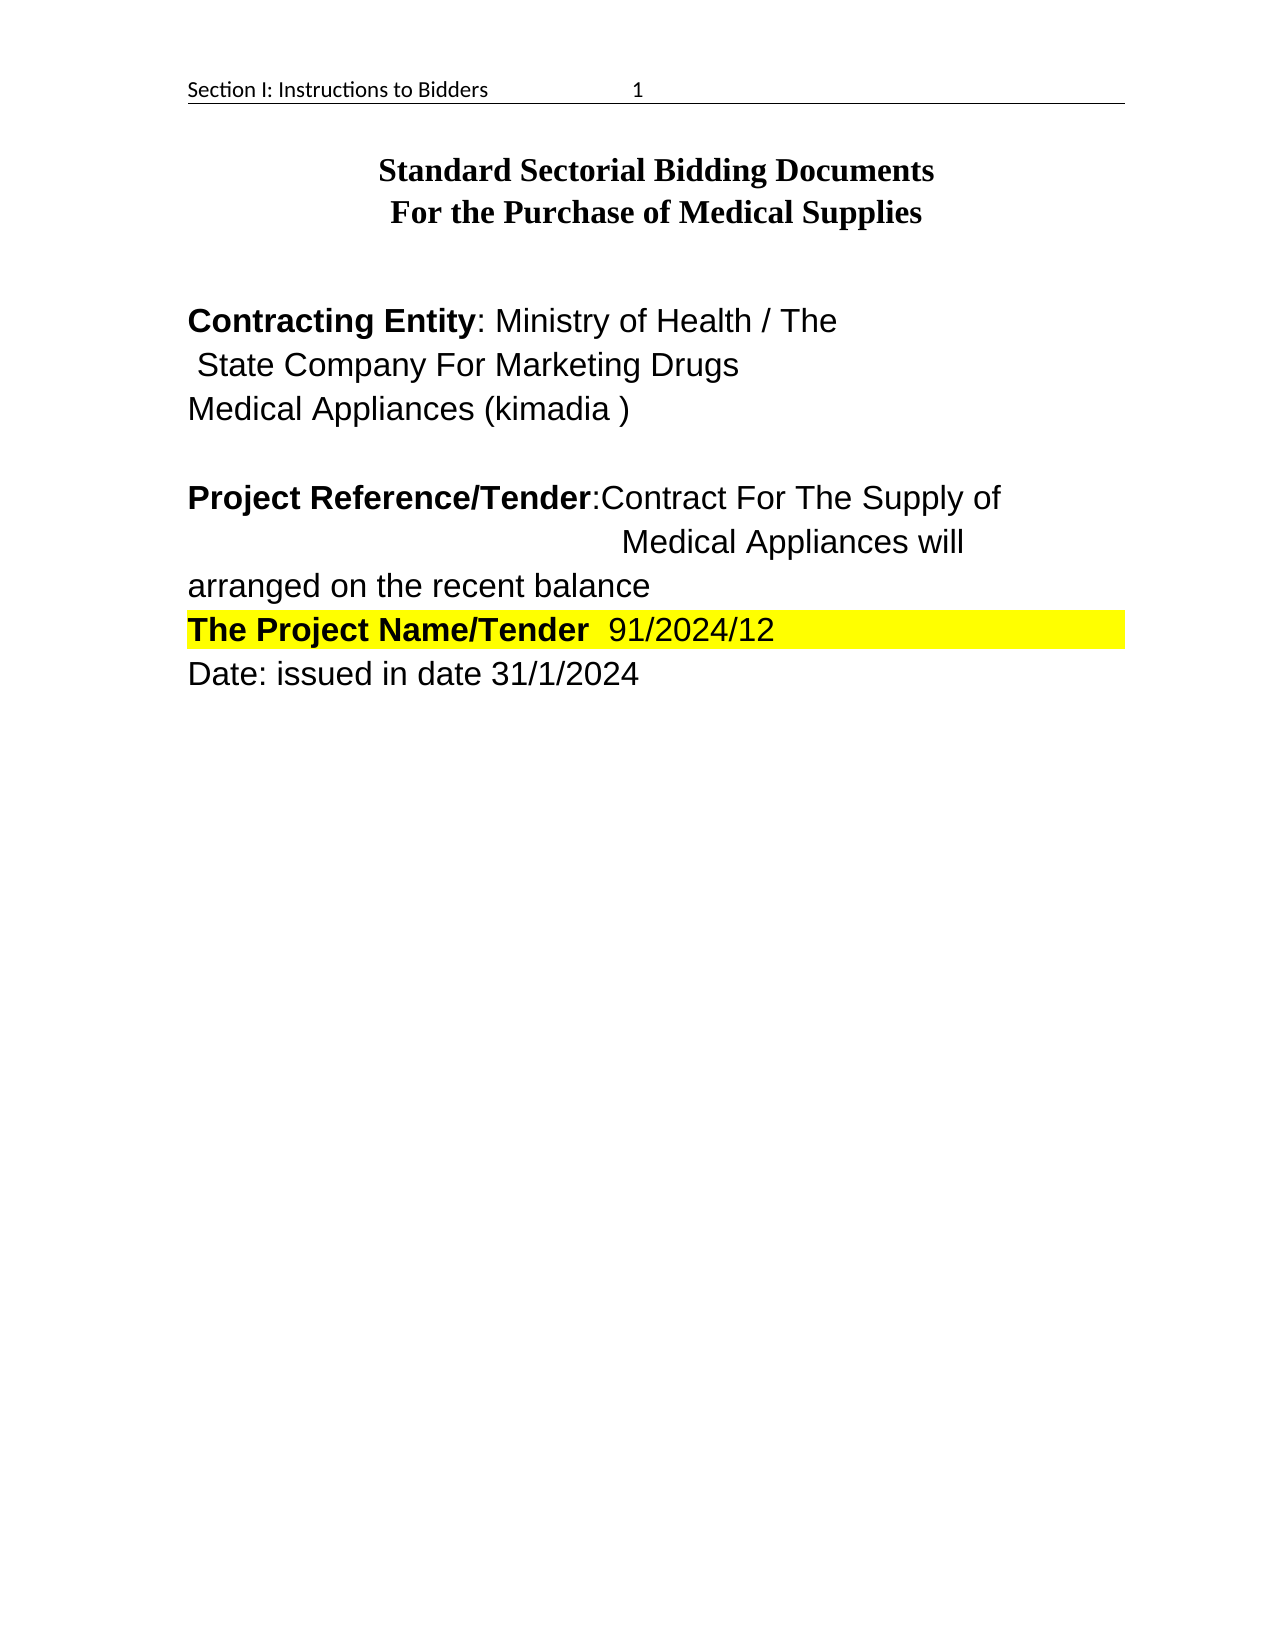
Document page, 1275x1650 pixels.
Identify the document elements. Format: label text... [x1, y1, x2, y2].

text State Company For Marketing Drugs [187, 345, 1125, 384]
text Medical Appliances will [187, 522, 1125, 560]
text Contracting Entity: Ministry of Health / The [187, 301, 1125, 339]
text For the Purchase of Medical Supplies [187, 192, 1125, 230]
text Medical Appliances (kimadia ) [187, 389, 1125, 428]
text Date: issued in date 31/1/2024 [187, 654, 1125, 693]
text The Project Name/Tender 91/2024/12 [187, 610, 1125, 649]
text arranged on the recent balance [187, 566, 1125, 604]
text Project Reference/Tender:Contract For The Supply of [187, 478, 1125, 516]
text Standard Sectorial Bidding Documents [187, 150, 1125, 188]
